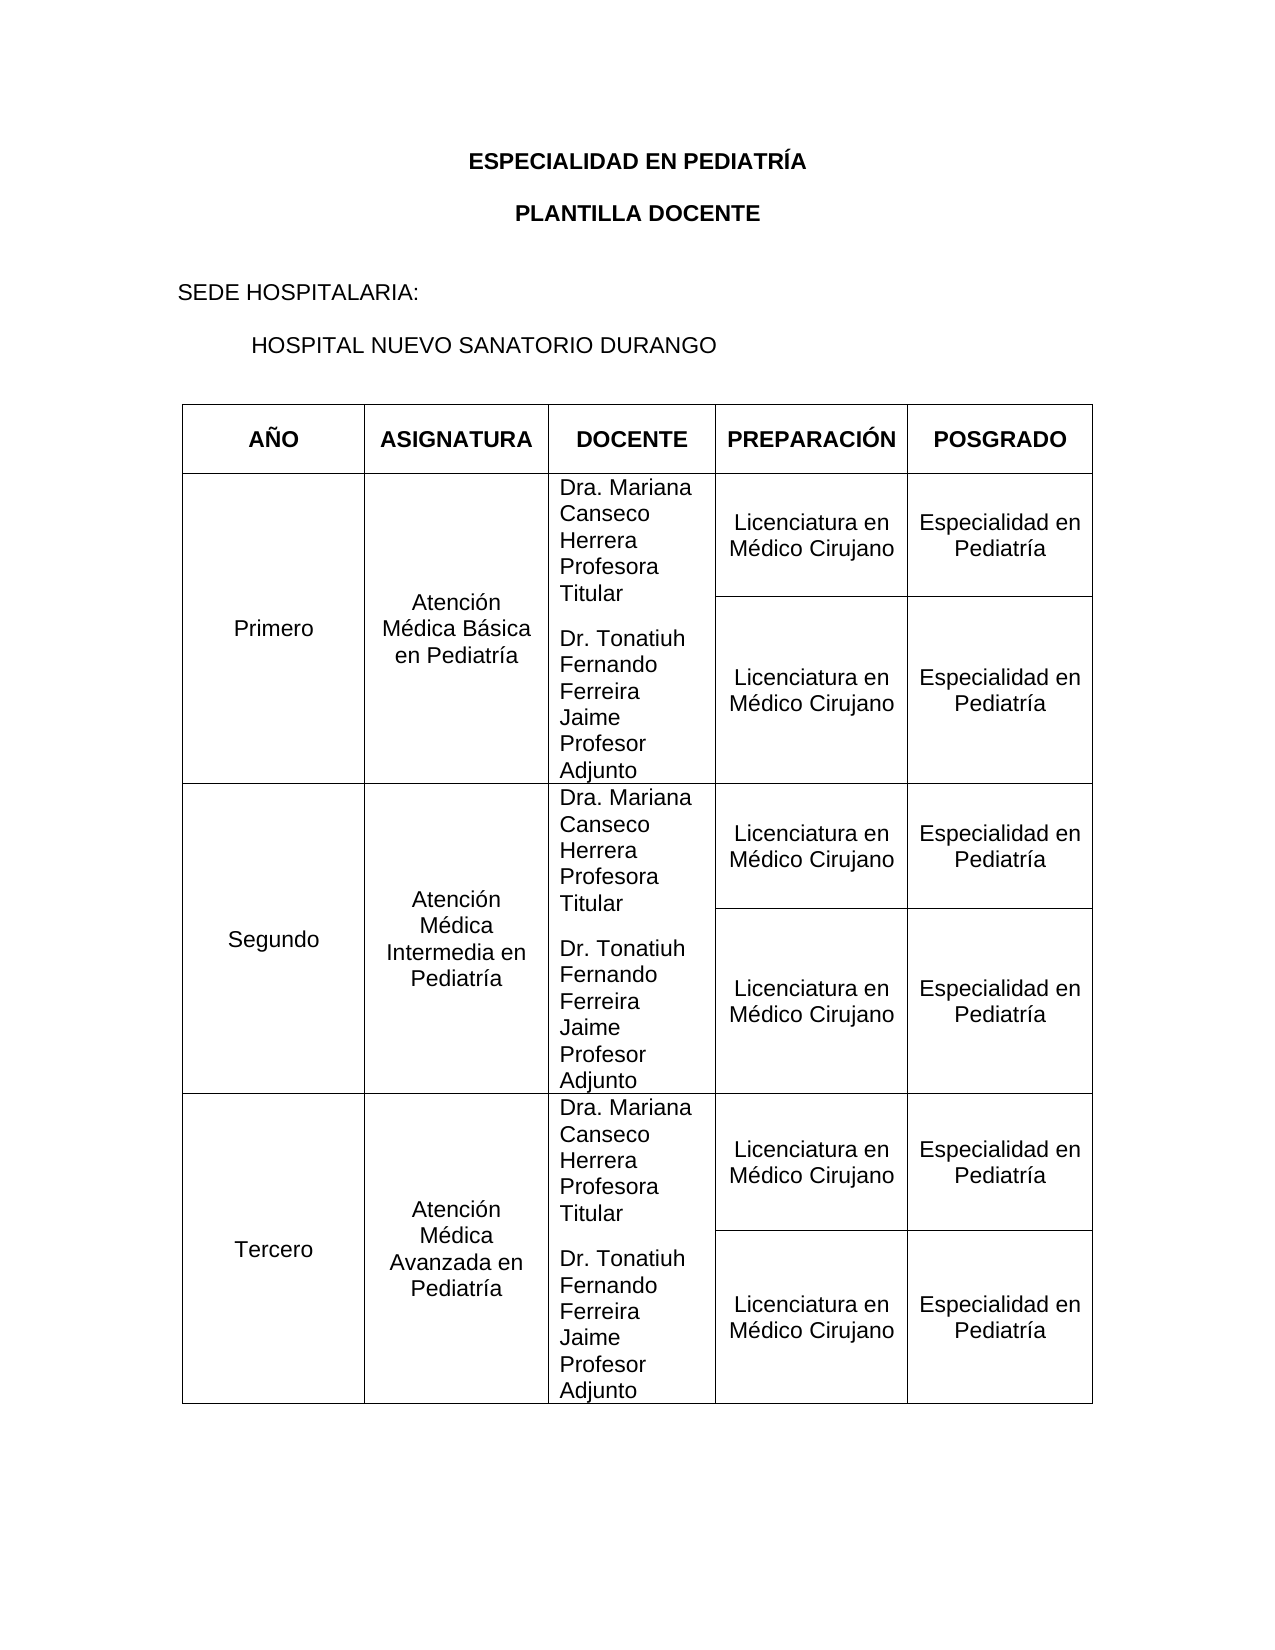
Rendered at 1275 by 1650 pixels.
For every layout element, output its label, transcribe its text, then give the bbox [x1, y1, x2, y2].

table_header ASIGNATURA [365, 405, 548, 473]
table_cell Especialidad en Pediatría [908, 474, 1092, 596]
table_cell Licenciatura en Médico Cirujano [716, 784, 907, 908]
table_cell Especialidad en Pediatría [908, 784, 1092, 908]
text HOSPITAL NUEVO SANATORIO DURANGO [251, 332, 1098, 358]
table_cell Especialidad en Pediatría [908, 1094, 1092, 1230]
table_cell Licenciatura en Médico Cirujano [716, 1231, 907, 1403]
table_cell Atención Médica Intermedia en Pediatría [365, 784, 548, 1093]
table_cell Licenciatura en Médico Cirujano [716, 1094, 907, 1230]
table_cell Segundo [183, 784, 364, 1093]
table_cell Dra. Mariana Canseco Herrera Profesora Titular Dr. Tonatiuh Fernando Ferreira Jaime Profesor Adjunto [549, 1094, 715, 1403]
text SEDE HOSPITALARIA: [177, 279, 1098, 306]
table_cell Licenciatura en Médico Cirujano [716, 909, 907, 1093]
table_cell Atención Médica Básica en Pediatría [365, 474, 548, 783]
table_header PREPARACIÓN [716, 405, 907, 473]
table_cell Especialidad en Pediatría [908, 1231, 1092, 1403]
text PLANTILLA DOCENTE [177, 200, 1098, 227]
table_cell Primero [183, 474, 364, 783]
table_cell Dra. Mariana Canseco Herrera Profesora Titular Dr. Tonatiuh Fernando Ferreira Jaime Profesor Adjunto [549, 784, 715, 1093]
table_cell Licenciatura en Médico Cirujano [716, 474, 907, 596]
table_cell Especialidad en Pediatría [908, 909, 1092, 1093]
table_cell Especialidad en Pediatría [908, 597, 1092, 783]
table_cell Atención Médica Avanzada en Pediatría [365, 1094, 548, 1403]
table_cell Tercero [183, 1094, 364, 1403]
table_cell Dra. Mariana Canseco Herrera Profesora Titular Dr. Tonatiuh Fernando Ferreira Jaime Profesor Adjunto [549, 474, 715, 783]
table_header DOCENTE [549, 405, 715, 473]
table_header AÑO [183, 405, 364, 473]
table_header POSGRADO [908, 405, 1092, 473]
table_cell Licenciatura en Médico Cirujano [716, 597, 907, 783]
text ESPECIALIDAD EN PEDIATRÍA [177, 148, 1098, 174]
